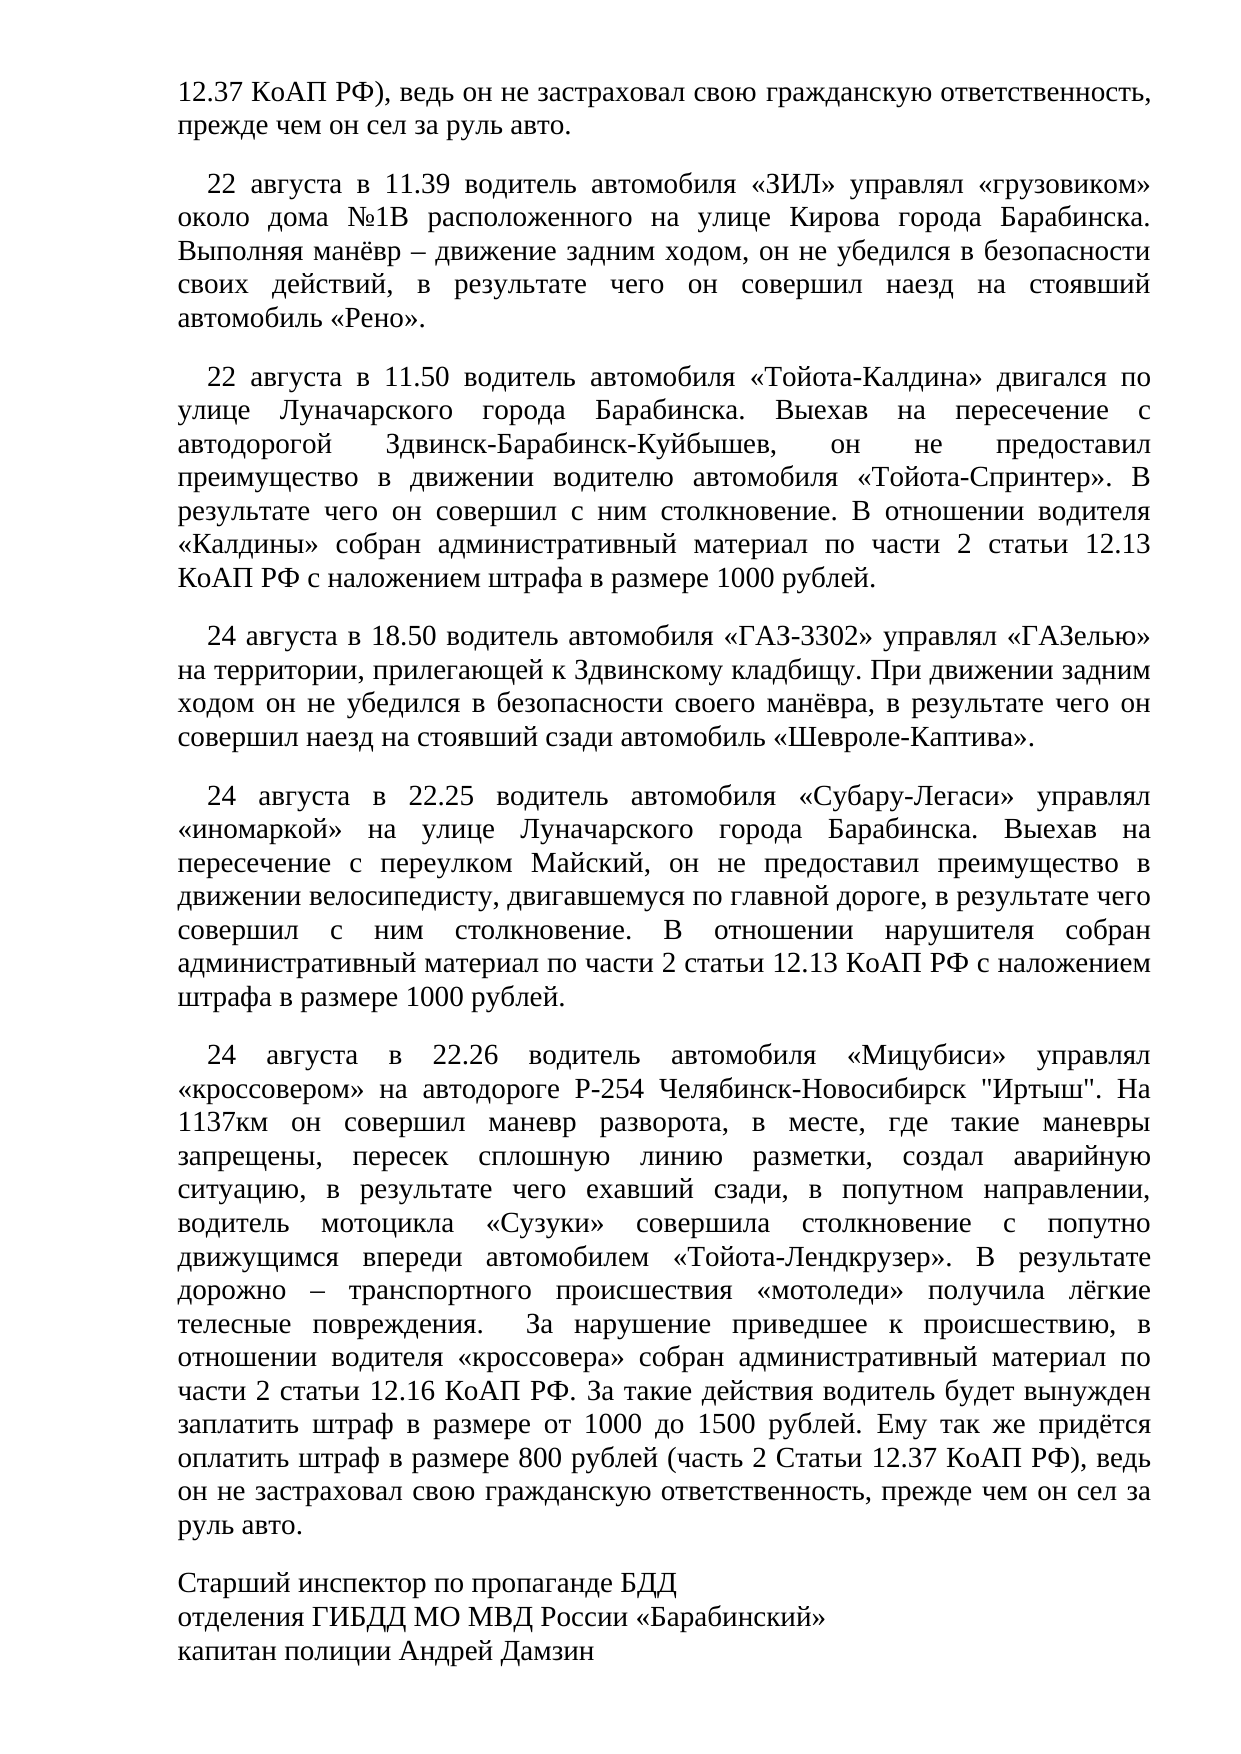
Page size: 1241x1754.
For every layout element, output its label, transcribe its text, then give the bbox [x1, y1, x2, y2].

text 24 августа в 22.25 водитель автомобиля «Субару-Легаси» управлял «иномаркой» на улице Луначарского города Барабинска. Выехав на пересечение с переулком Майский, он не предоставил преимущество в движении велосипедисту, двигавшемуся по главной дороге, в результате чего совершил с ним столкновение. В отношении нарушителя собран административный материал по части 2 статьи 12.13 КоАП РФ с наложением штрафа в размере 1000 рублей. [177, 778, 1152, 1012]
text 22 августа в 11.39 водитель автомобиля «ЗИЛ» управлял «грузовиком» около дома №1В расположенного на улице Кирова города Барабинска. Выполняя манёвр – движение задним ходом, он не убедился в безопасности своих действий, в результате чего он совершил наезд на стоявший автомобиль «Рено». [177, 166, 1152, 334]
text 24 августа в 22.26 водитель автомобиля «Мицубиси» управлял «кроссовером» на автодороге Р-254 Челябинск-Новосибирск "Иртыш". На 1137км он совершил маневр разворота, в месте, где такие маневры запрещены, пересек сплошную линию разметки, создал аварийную ситуацию, в результате чего ехавший сзади, в попутном направлении, водитель мотоцикла «Сузуки» совершила столкновение с попутно движущимся впереди автомобилем «Тойота-Лендкрузер». В результате дорожно – транспортного происшествия «мотоледи» получила лёгкие телесные повреждения. За нарушение приведшее к происшествию, в отношении водителя «кроссовера» собран административный материал по части 2 статьи 12.16 КоАП РФ. За такие действия водитель будет вынужден заплатить штраф в размере от 1000 до 1500 рублей. Ему так же придётся оплатить штраф в размере 800 рублей (часть 2 Статьи 12.37 КоАП РФ), ведь он не застраховал свою гражданскую ответственность, прежде чем он сел за руль авто. [177, 1406, 1152, 1541]
text 22 августа в 11.50 водитель автомобиля «Тойота-Калдина» двигался по улице Луначарского города Барабинска. Выехав на пересечение с автодорогой Здвинск-Барабинск-Куйбышев, он не предоставил преимущество в движении водителю автомобиля «Тойота-Спринтер». В результате чего он совершил с ним столкновение. В отношении водителя «Калдины» собран административный материал по части 2 статьи 12.13 КоАП РФ с наложением штрафа в размере 1000 рублей. [177, 359, 1152, 593]
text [177, 74, 1152, 141]
text Старший инспектор по пропаганде БДД [177, 1566, 1152, 1599]
text 24 августа в 18.50 водитель автомобиля «ГАЗ-3302» управлял «ГАЗелью» на территории, прилегающей к Здвинскому кладбищу. При движении задним ходом он не убедился в безопасности своего манёвра, в результате чего он совершил наезд на стоявший сзади автомобиль «Шевроле-Каптива». [177, 618, 1152, 753]
text отделения ГИБДД МО МВД России «Барабинский» [177, 1599, 1152, 1633]
text 24 августа в 22.26 водитель автомобиля «Мицубиси» управлял «кроссовером» на автодороге Р-254 Челябинск-Новосибирск "Иртыш". На 1137км он совершил маневр разворота, в месте, где такие маневры запрещены, пересек сплошную линию разметки, создал аварийную ситуацию, в результате чего ехавший сзади, в попутном направлении, водитель мотоцикла «Сузуки» совершила столкновение с попутно движущимся впереди автомобилем «Тойота-Лендкрузер». В результате дорожно – транспортного происшествия «мотоледи» получила лёгкие телесные повреждения. За нарушение приведшее к происшествию, в отношении водителя «кроссовера» собран административный материал по части 2 статьи 12.16 КоАП РФ. За такие действия водитель будет вынужден заплатить штраф в размере от 1000 до 1500 рублей. Ему так же придётся оплатить штраф в размере 800 рублей (часть 2 Статьи 12.37 КоАП РФ), ведь он не застраховал свою гражданскую ответственность, прежде чем он сел за руль авто. [177, 1037, 1152, 1406]
text капитан полиции Андрей Дамзин [177, 1633, 1152, 1666]
